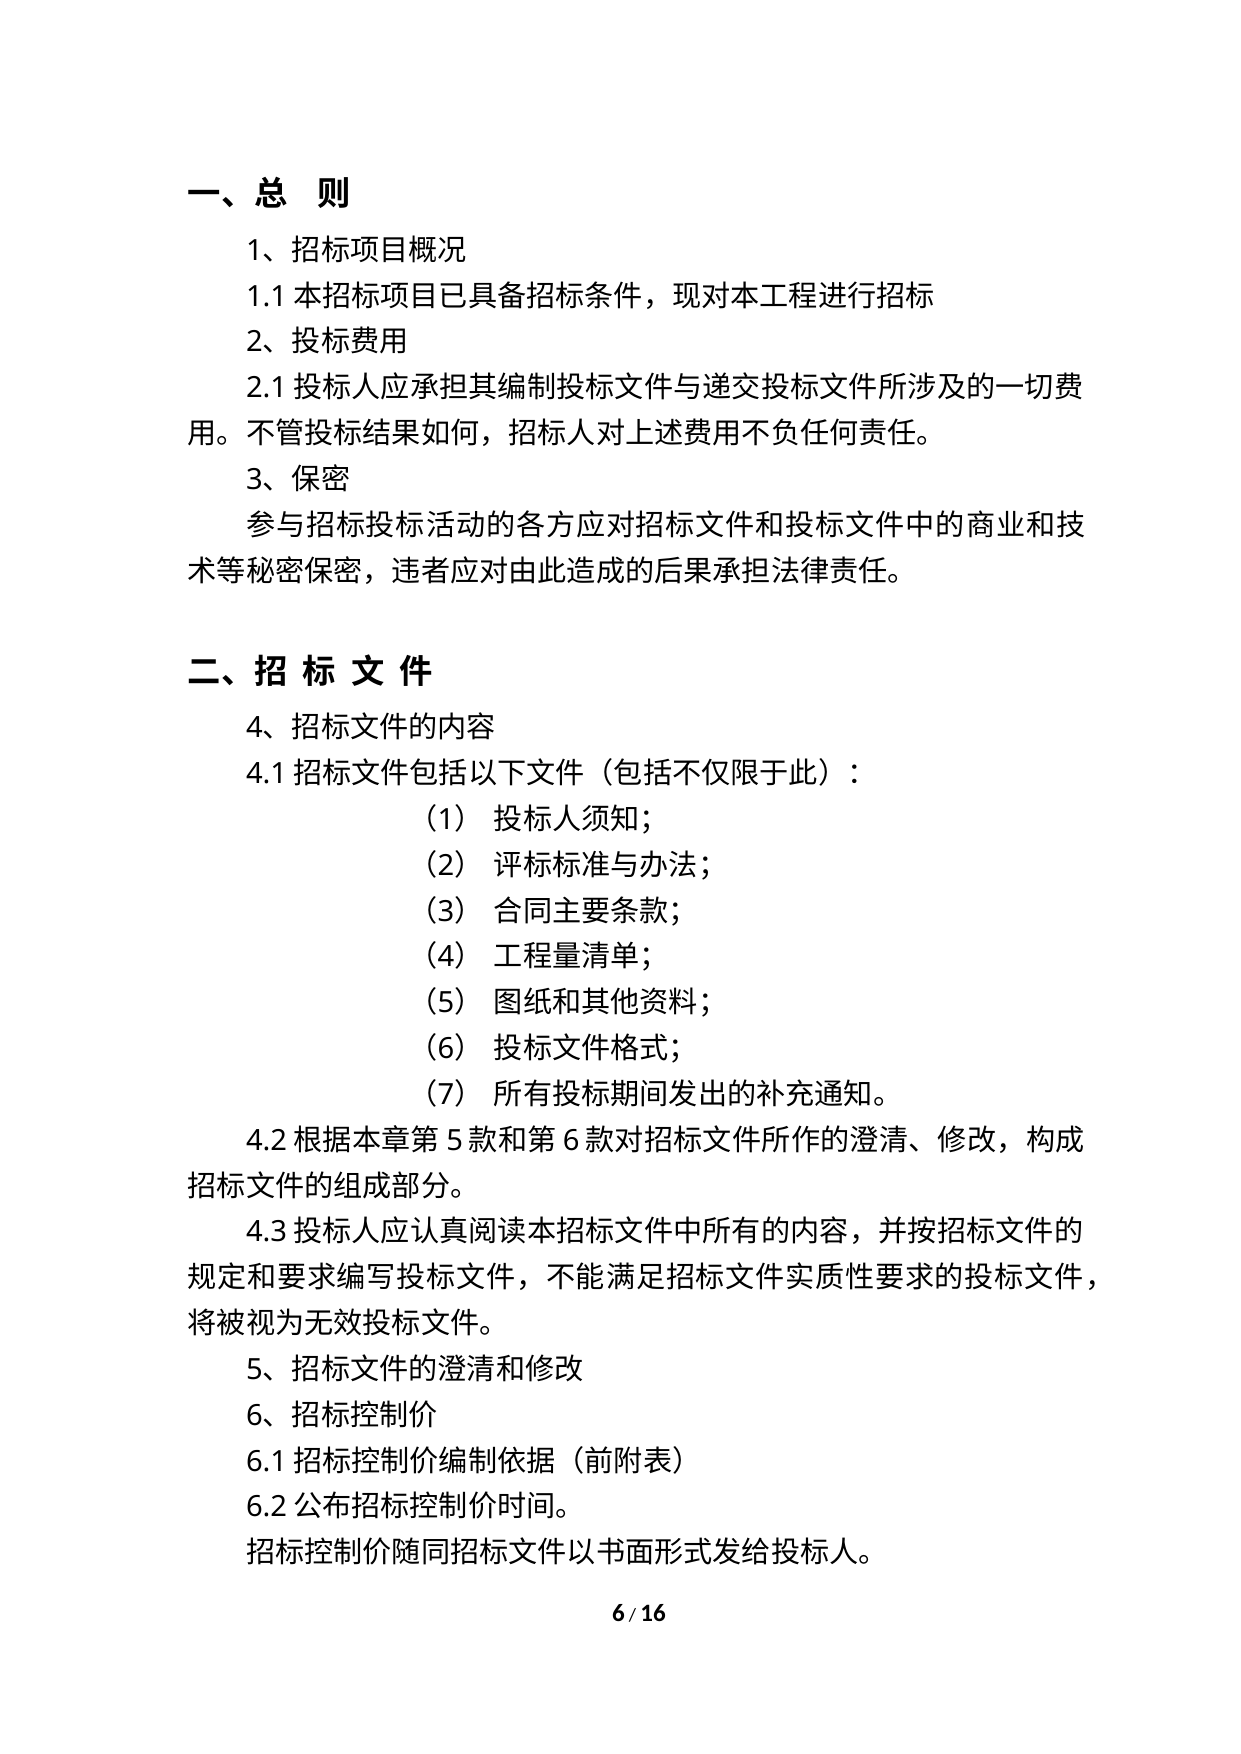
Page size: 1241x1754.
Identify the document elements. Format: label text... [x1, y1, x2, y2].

text 参与招标投标活动的各方应对招标文件和投标文件中的商业和技术等秘密保密，违者应对由此造成的后果承担法律责任。 [187, 498, 1085, 590]
list 评标标准与办法； [350, 838, 1085, 884]
list 合同主要条款； [350, 884, 1085, 930]
text 6.2公布招标控制价时间。 [187, 1480, 1085, 1526]
list 所有投标期间发出的补充通知。 [350, 1068, 1085, 1113]
list 投标人须知； [350, 793, 1085, 838]
list 图纸和其他资料； [350, 976, 1085, 1022]
text 5、招标文件的澄清和修改 [187, 1343, 1085, 1388]
text 3、保密 [187, 453, 1085, 498]
text 招标控制价随同招标文件以书面形式发给投标人。 [187, 1526, 1085, 1572]
text 4.3投标人应认真阅读本招标文件中所有的内容，并按招标文件的规定和要求编写投标文件，不能满足招标文件实质性要求的投标文件，将被视为无效投标文件。 [187, 1205, 1085, 1343]
text 二、招 标 文 件 [187, 636, 1085, 701]
text 1.1本招标项目已具备招标条件，现对本工程进行招标 [187, 269, 1085, 315]
text 6.1招标控制价编制依据（前附表） [187, 1434, 1085, 1480]
text 一、总 则 [187, 158, 1085, 223]
list 工程量清单； [350, 930, 1085, 976]
text 2.1投标人应承担其编制投标文件与递交投标文件所涉及的一切费用。不管投标结果如何，招标人对上述费用不负任何责任。 [187, 361, 1085, 453]
text 6、招标控制价 [187, 1388, 1085, 1434]
text 4.2根据本章第5款和第6款对招标文件所作的澄清、修改，构成招标文件的组成部分。 [187, 1113, 1085, 1205]
text 4、招标文件的内容 [187, 701, 1085, 747]
list 投标文件格式； [350, 1022, 1085, 1068]
text 4.1招标文件包括以下文件（包括不仅限于此）： [187, 747, 1085, 793]
text 1、招标项目概况 [187, 223, 1085, 269]
text 2、投标费用 [187, 315, 1085, 361]
